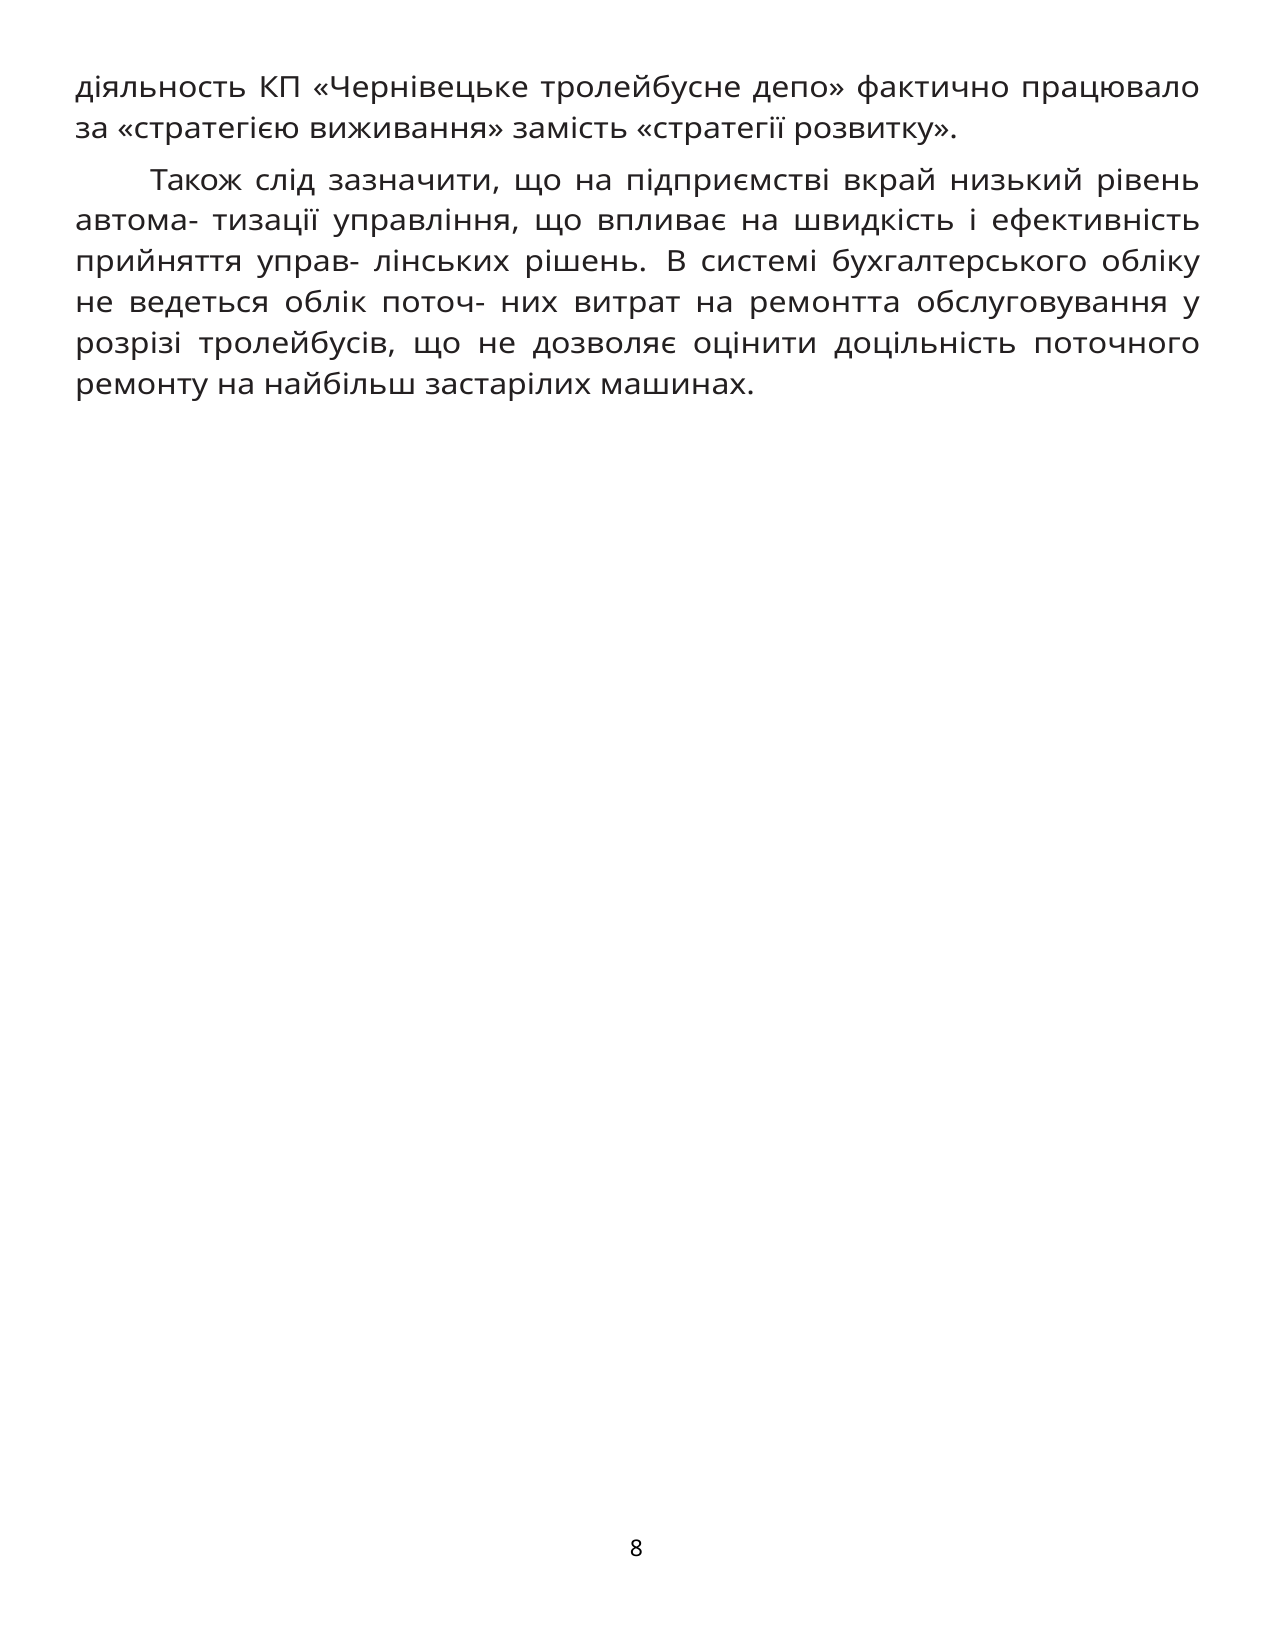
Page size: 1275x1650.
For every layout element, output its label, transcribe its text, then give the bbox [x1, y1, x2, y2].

text Також слід зазначити, що на підприємстві вкрай низький рівень автома- тизації управління, що впливає на швидкість і ефективність прийняття управ- лінських рішень. В системі бухгалтерського обліку не ведеться облік поточ- них витрат на ремонтта обслуговування у розрізі тролейбусів, що не дозволяє оцінити доцільність поточного ремонту на найбільш застарілих машинах. [75, 159, 1200, 403]
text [75, 67, 1200, 147]
